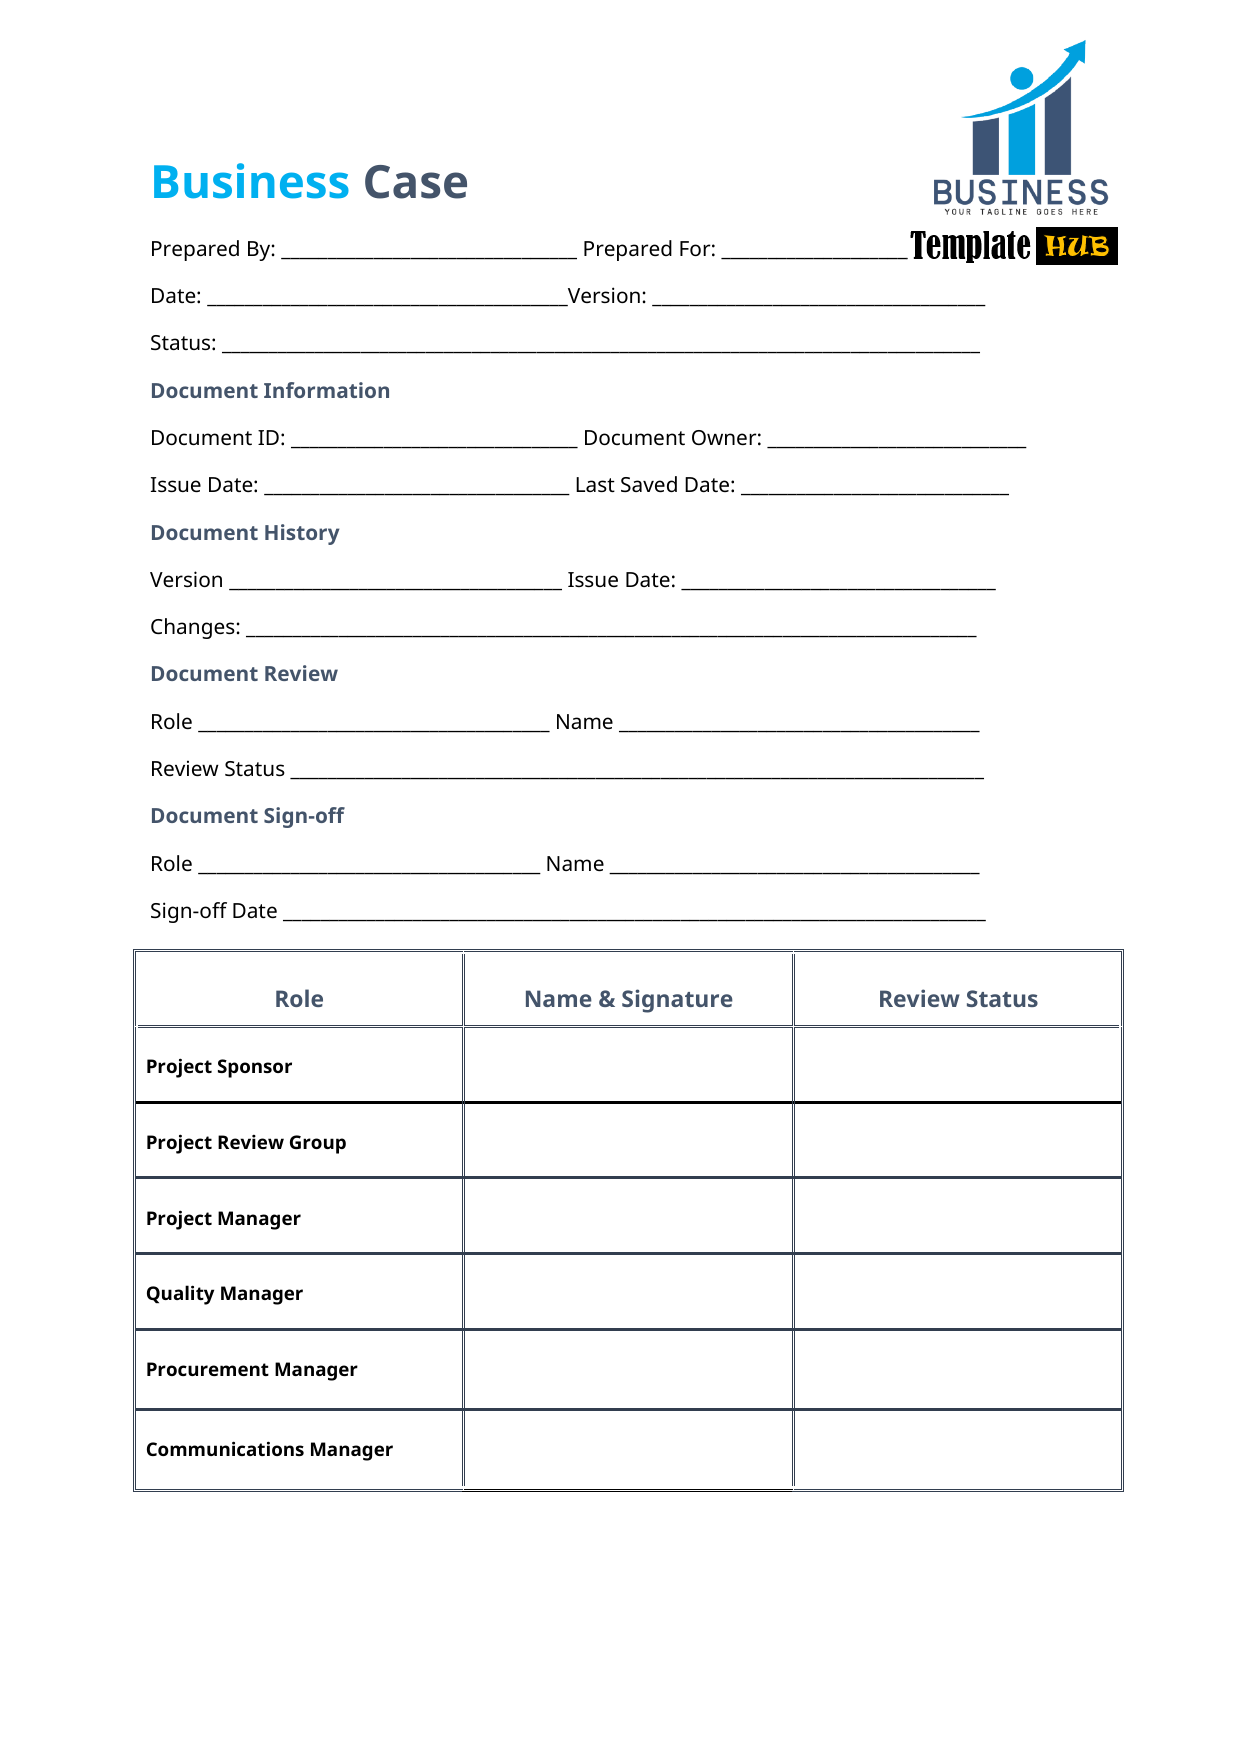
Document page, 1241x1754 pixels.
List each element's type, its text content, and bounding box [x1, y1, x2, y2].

text Prepared By: ________________________________ Prepared For: _______________________________ [150, 234, 907, 262]
text Role _____________________________________ Name ________________________________________ [150, 849, 1090, 877]
picture [906, 29, 1135, 267]
text Issue Date: _________________________________ Last Saved Date: _____________________________ [150, 470, 1090, 499]
text Business Case [150, 150, 906, 212]
text Document Sign-off [150, 801, 1090, 830]
text Review Status ___________________________________________________________________________ [150, 754, 1090, 783]
text Document Review [150, 659, 1090, 688]
text Status: __________________________________________________________________________________ [150, 328, 1090, 357]
text Document ID: _______________________________ Document Owner: ____________________________ [150, 423, 1090, 452]
text Changes: _______________________________________________________________________________ [150, 612, 1090, 641]
text Role ______________________________________ Name _______________________________________ [150, 707, 1090, 735]
text Document Information [150, 376, 1090, 404]
text Version ____________________________________ Issue Date: __________________________________ [150, 565, 1090, 593]
text Date: _______________________________________Version: ____________________________________ [150, 281, 1090, 310]
text Document History [150, 518, 1090, 546]
text Sign-off Date ____________________________________________________________________________ [150, 896, 1090, 924]
